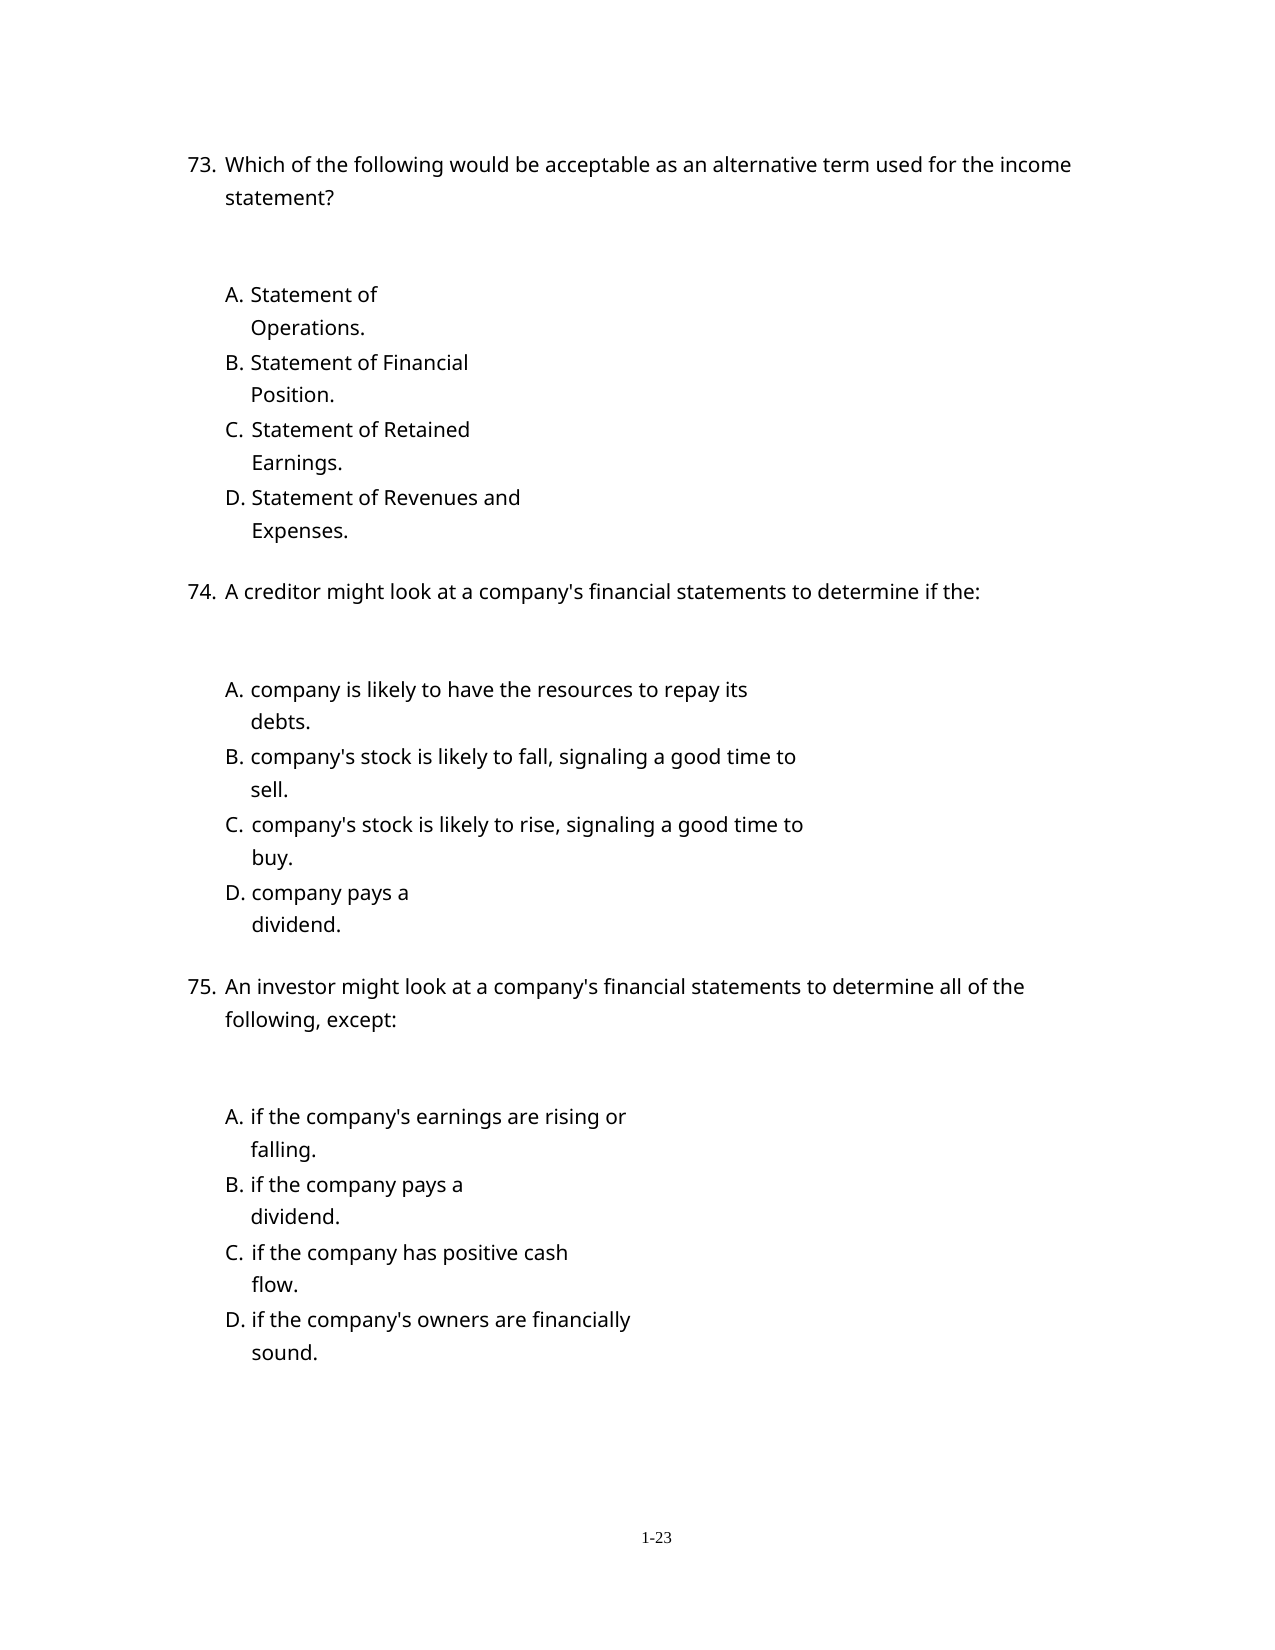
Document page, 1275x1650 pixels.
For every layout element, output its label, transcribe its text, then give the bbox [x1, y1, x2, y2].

table_header An investor might look at a company's financial statements to determine all of the following, except: [225, 972, 1125, 1370]
table_header Which of the following would be acceptable as an alternative term used for the income statement? [225, 150, 1125, 548]
table_header 73. [188, 150, 225, 548]
table_header A creditor might look at a company's financial statements to determine if the: [225, 578, 1125, 943]
table_header 74. [188, 578, 225, 943]
table_header 75. [188, 972, 225, 1370]
